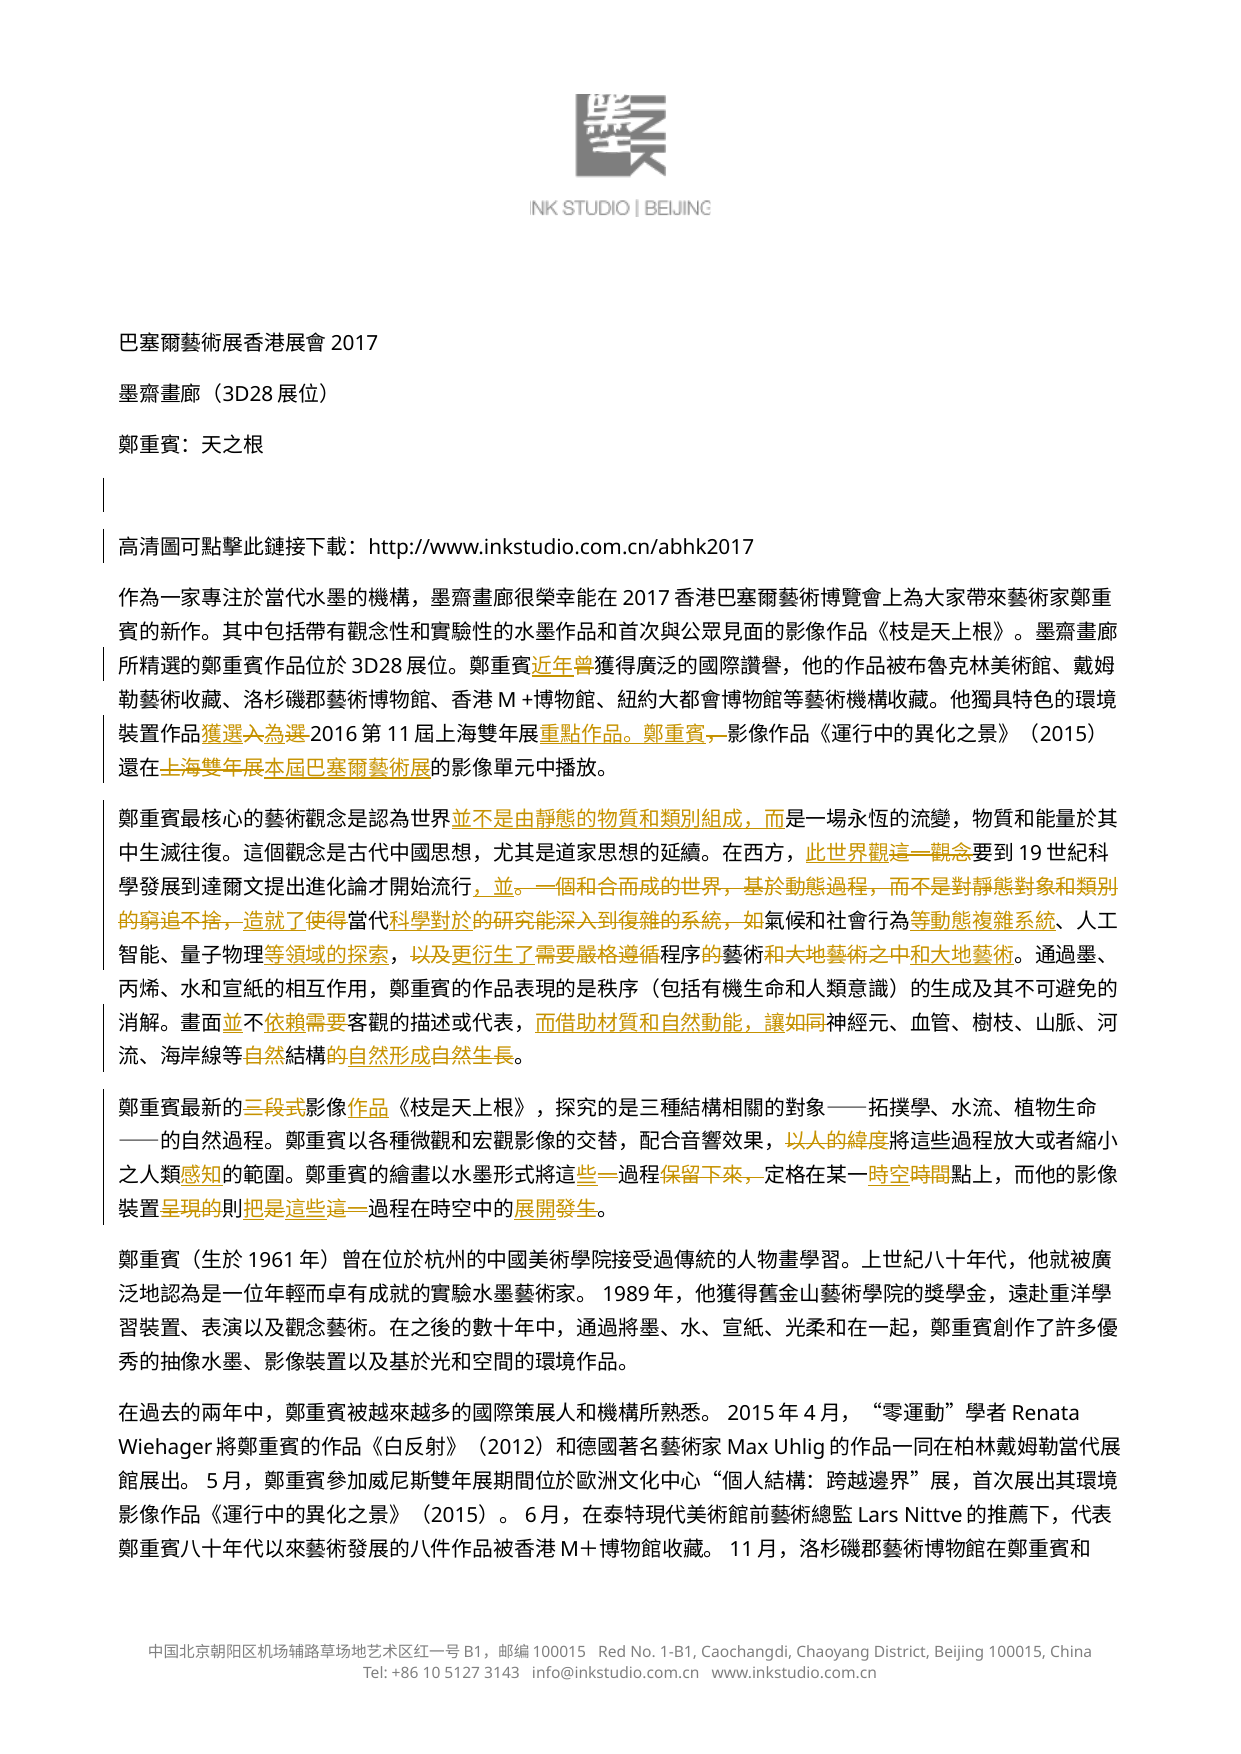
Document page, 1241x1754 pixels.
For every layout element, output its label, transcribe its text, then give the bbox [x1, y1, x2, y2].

text 鄭重賓（生於1961年）曾在位於杭州的中國美術學院接受過傳統的人物畫學習。上世紀八十年代，他就被廣泛地認為是一位年輕而卓有成就的實驗水墨藝術家。 1989年，他獲得舊金山藝術學院的獎學金，遠赴重洋學習裝置、表演以及觀念藝術。在之後的數十年中，通過將墨、水、宣紙、光柔和在一起，鄭重賓創作了許多優秀的抽像水墨、影像裝置以及基於光和空間的環境作品。 [118, 1242, 1122, 1377]
text 鄭重賓：天之根 [118, 427, 1122, 461]
text 作為一家專注於當代水墨的機構，墨齋畫廊很榮幸能在2017香港巴塞爾藝術博覽會上為大家帶來藝術家鄭重賓的新作。其中包括帶有觀念性和實驗性的水墨作品和首次與公眾見面的影像作品《枝是天上根》。墨齋畫廊所精選的鄭重賓作品位於3D28展位。鄭重賓獲得廣泛的國際讚譽，他的作品被布魯克林美術館、戴姆勒藝術收藏、洛杉磯郡藝術博物館、香港M +博物館、紐約大都會博物館等藝術機構收藏。他獨具特色的環境裝置作品2016第11屆上海雙年展影像作品《運行中的異化之景》（2015）還在的影像單元中播放。 [118, 579, 1122, 783]
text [118, 1394, 1122, 1564]
text 鄭重賓最核心的藝術觀念是認為世界是一場永恆的流變，物質和能量於其中生滅往復。這個觀念是古代中國思想，尤其是道家思想的延續。在西方，要到19世紀科學發展到達爾文提出進化論才開始流行當代氣候和社會行為、人工智能、量子物理，程序藝術。通過墨、丙烯、水和宣紙的相互作用，鄭重賓的作品表現的是秩序（包括有機生命和人類意識）的生成及其不可避免的消解。畫面不客觀的描述或代表，神經元、血管、樹枝、山脈、河流、海岸線等結構。 [118, 800, 1122, 1072]
text 巴塞爾藝術展香港展會2017 [118, 325, 1122, 359]
text 鄭重賓最新的影像《枝是天上根》，探究的是三種結構相關的對象——拓撲學、水流、植物生命——的自然過程。鄭重賓以各種微觀和宏觀影像的交替，配合音響效果，將這些過程放大或者縮小之人類的範圍。鄭重賓的繪畫以水墨形式將這過程定格在某一點上，而他的影像裝置則過程在時空中的。 [118, 1089, 1122, 1225]
text 高清圖可點擊此鏈接下載：http://www.inkstudio.com.cn/abhk2017 [118, 528, 1122, 562]
text 墨齋畫廊（3D28展位） [118, 376, 1122, 410]
